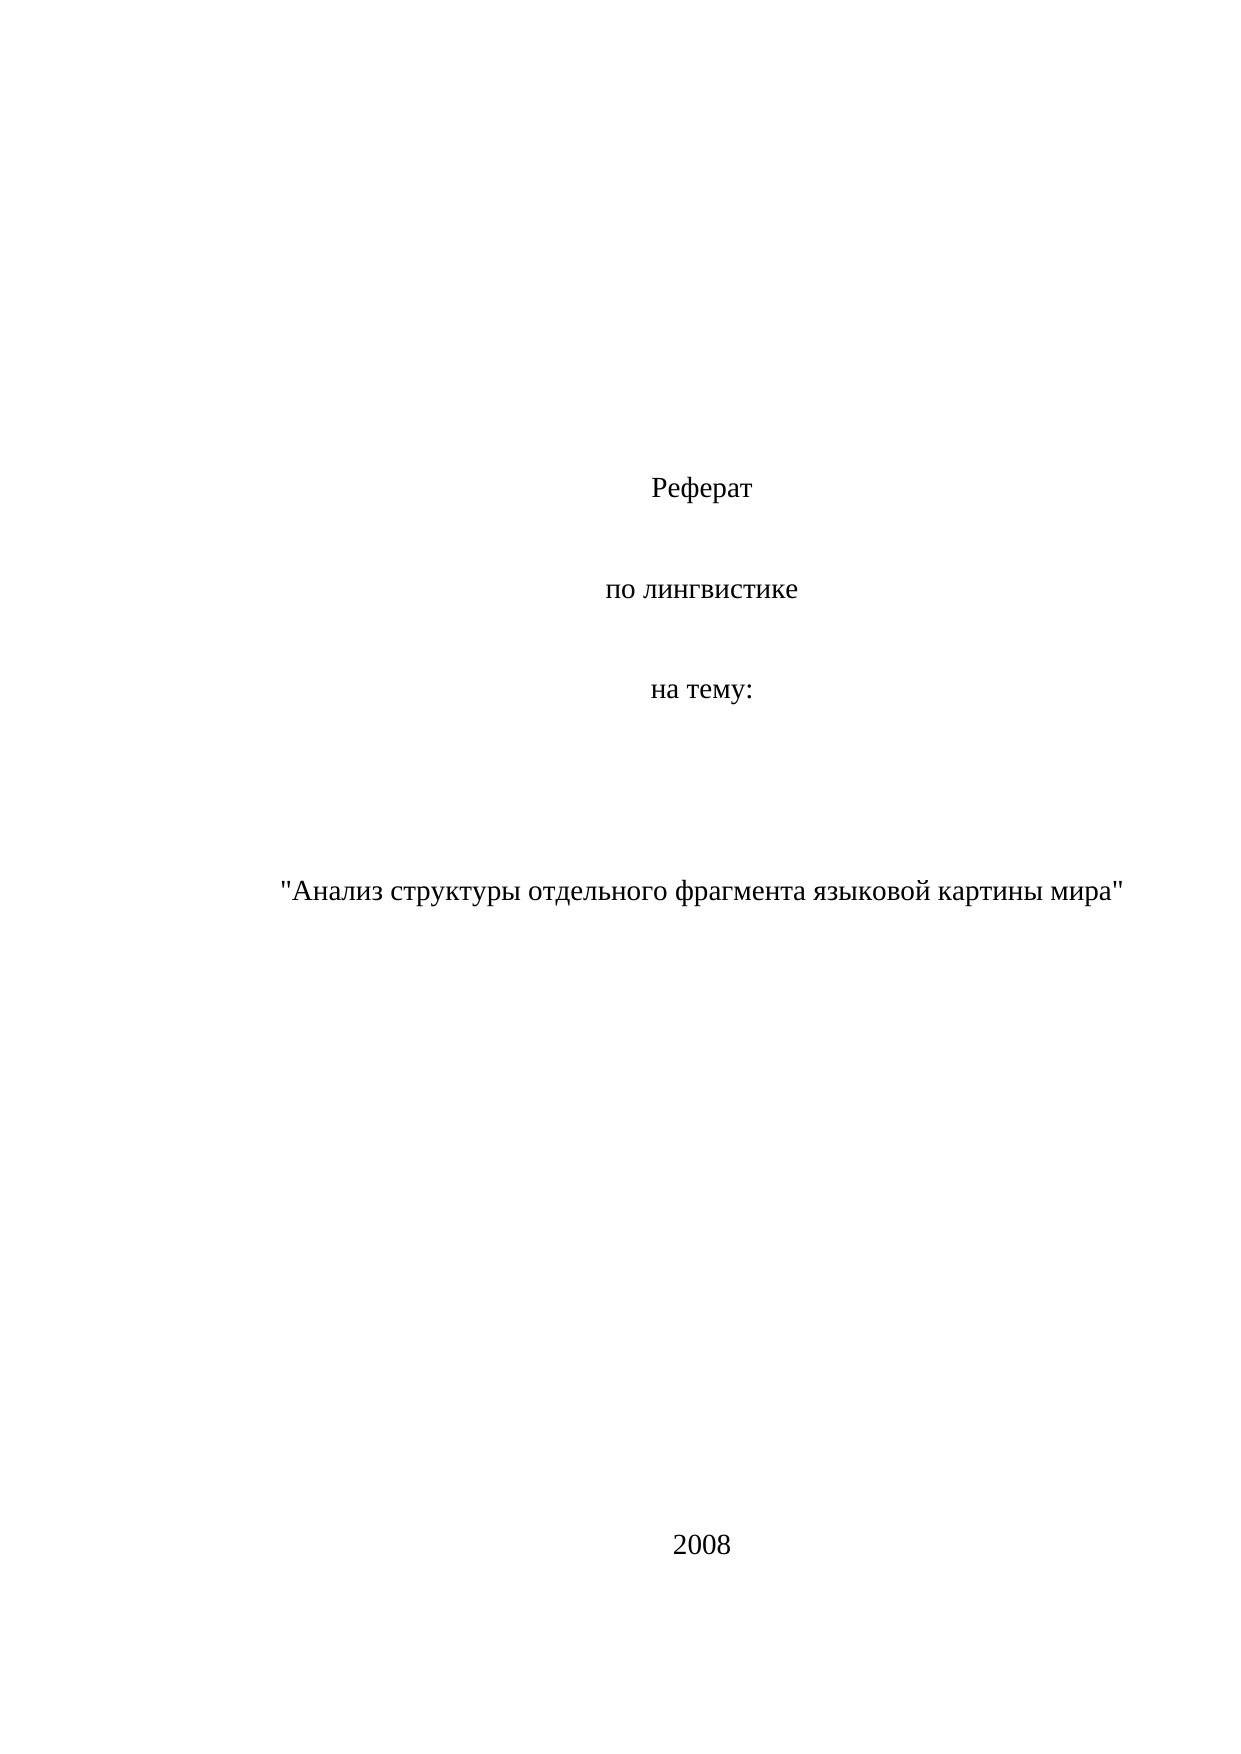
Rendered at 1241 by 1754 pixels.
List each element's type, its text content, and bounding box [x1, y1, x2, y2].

text 2008 [177, 1527, 1152, 1560]
text на тему: [177, 672, 1152, 705]
text Реферат [177, 470, 1152, 504]
text по лингвистике [177, 571, 1152, 604]
text "Анализ структуры отдельного фрагмента языковой картины мира" [177, 873, 1152, 906]
